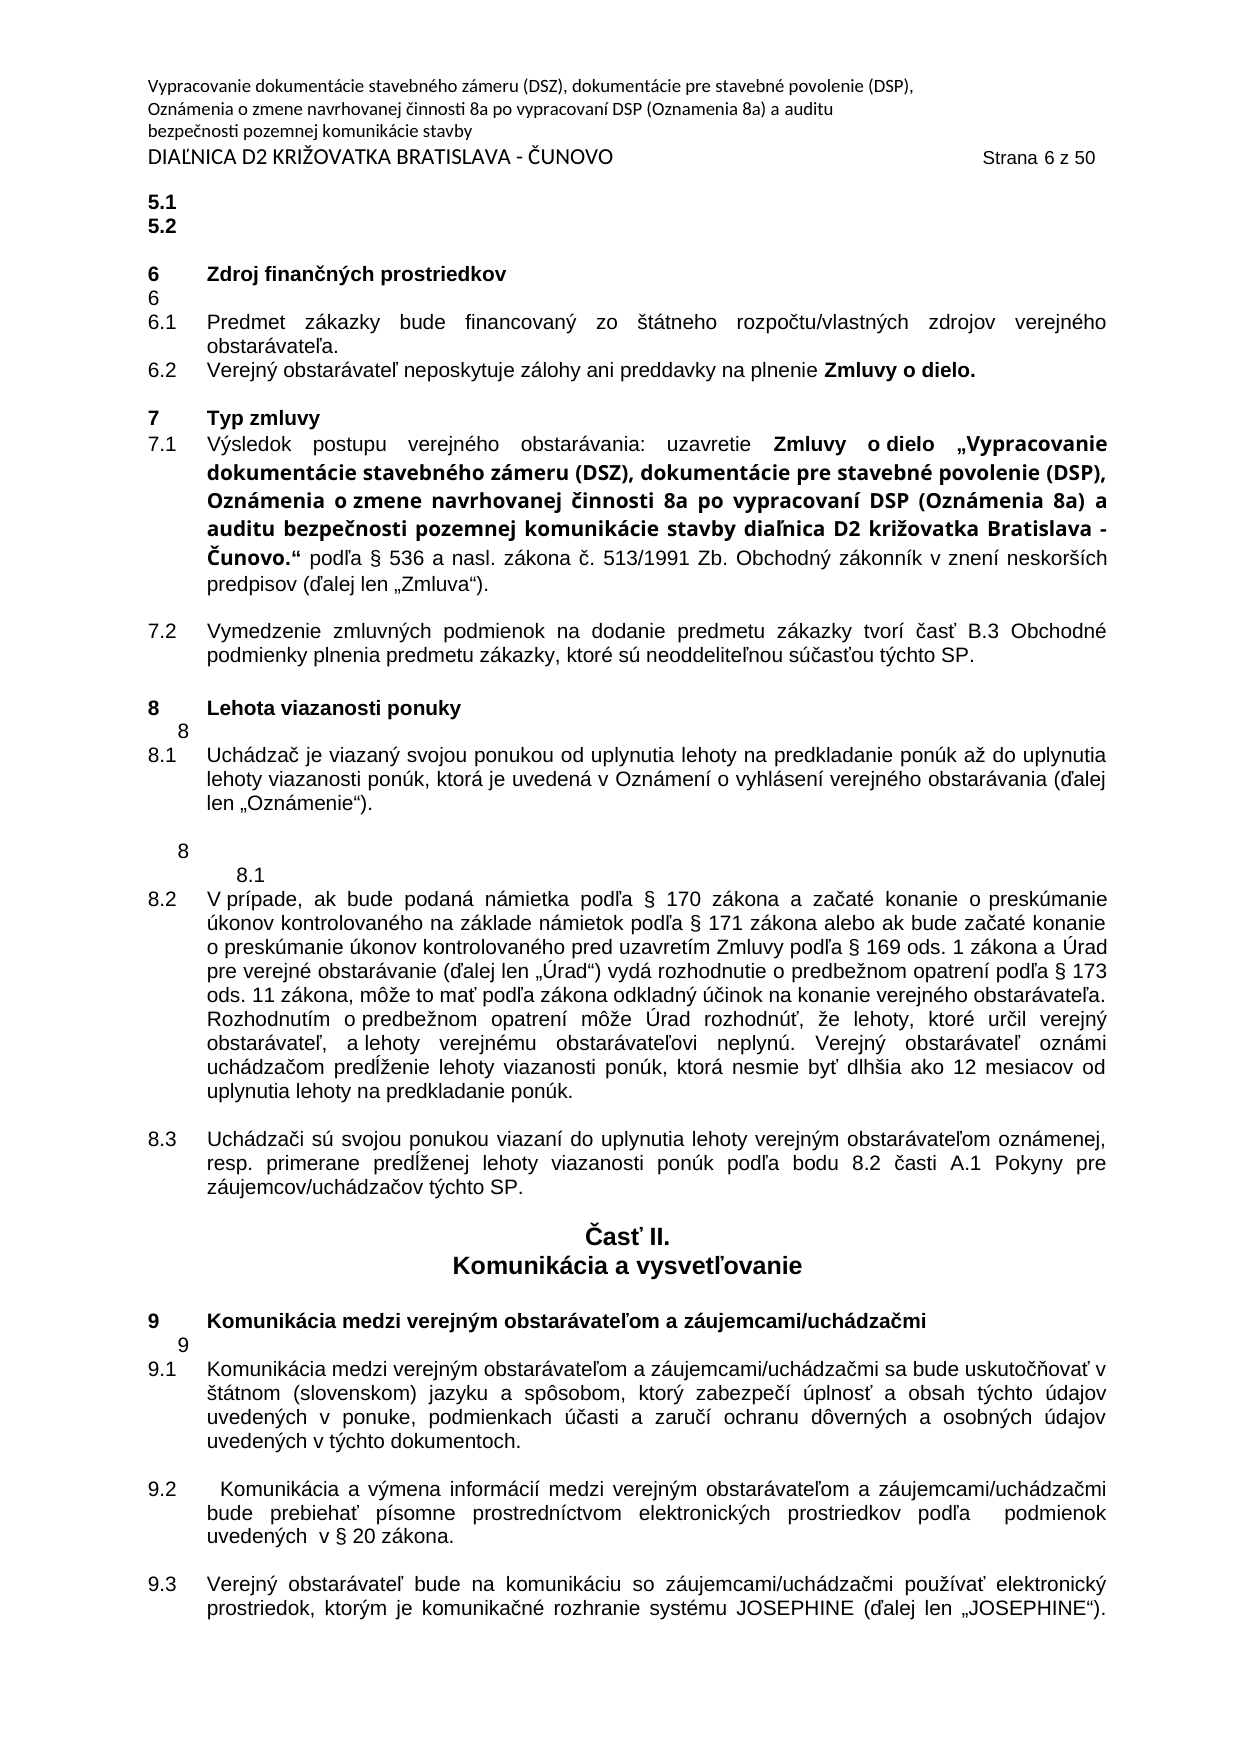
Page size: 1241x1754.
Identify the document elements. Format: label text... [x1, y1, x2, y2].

subtitle Komunikácia a vysvetľovanie [148, 1251, 1107, 1280]
subtitle Typ zmluvy [148, 405, 1107, 429]
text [148, 1572, 1107, 1620]
list V prípade, ak bude podaná námietka podľa § 170 zákona a začaté konanie o preskúmanie úkonov kontrolovaného na základe námietok podľa § 171 zákona alebo ak bude začaté konanie o preskúmanie úkonov kontrolovaného pred uzavretím Zmluvy podľa § 169 ods. 1 zákona a Úrad pre verejné obstarávanie (ďalej len „Úrad“) vydá rozhodnutie o predbežnom opatrení podľa § 173 ods. 11 zákona, môže to mať podľa zákona odkladný účinok na konanie verejného obstarávateľa. Rozhodnutím o predbežnom opatrení môže Úrad rozhodnúť, že lehoty, ktoré určil verejný obstarávateľ, a lehoty verejnému obstarávateľovi neplynú. Verejný obstarávateľ oznámi uchádzačom predĺženie lehoty viazanosti ponúk, ktorá nesmie byť dlhšia ako 12 mesiacov od uplynutia lehoty na predkladanie ponúk. [148, 887, 1107, 1103]
list Predmet zákazky bude financovaný zo štátneho rozpočtu/vlastných zdrojov verejného obstarávateľa. [148, 309, 1107, 357]
text 7.1 Výsledok postupu verejného obstarávania: uzavretie Zmluvy o dielo „Vypracovanie dokumentácie stavebného zámeru (DSZ), dokumentácie pre stavebné povolenie (DSP), Oznámenia o zmene navrhovanej činnosti 8a po vypracovaní DSP (Oznámenia 8a) a auditu bezpečnosti pozemnej komunikácie stavby diaľnica D2 križovatka Bratislava - Čunovo.“ podľa § 536 a nasl. zákona č. 513/1991 Zb. Obchodný zákonník v znení neskorších predpisov (ďalej len „Zmluva“). [148, 429, 1107, 595]
list Uchádzači sú svojou ponukou viazaní do uplynutia lehoty verejným obstarávateľom oznámenej, resp. primerane predĺženej lehoty viazanosti ponúk podľa bodu 8.2 časti A.1 Pokyny pre záujemcov/uchádzačov týchto SP. [148, 1127, 1107, 1198]
list Verejný obstarávateľ neposkytuje zálohy ani preddavky na plnenie Zmluvy o dielo. [148, 357, 1107, 381]
text 9.1 Komunikácia medzi verejným obstarávateľom a záujemcami/uchádzačmi sa bude uskutočňovať v štátnom (slovenskom) jazyku a spôsobom, ktorý zabezpečí úplnosť a obsah týchto údajov uvedených v ponuke, podmienkach účasti a zaručí ochranu dôverných a osobných údajov uvedených v týchto dokumentoch. [148, 1357, 1107, 1452]
text 8.1 Uchádzač je viazaný svojou ponukou od uplynutia lehoty na predkladanie ponúk až do uplynutia lehoty viazanosti ponúk, ktorá je uvedená v Oznámení o vyhlásení verejného obstarávania (ďalej len „Oznámenie“). [148, 743, 1107, 815]
list Vymedzenie zmluvných podmienok na dodanie predmetu zákazky tvorí časť B.3 Obchodné podmienky plnenia predmetu zákazky, ktoré sú neoddeliteľnou súčasťou týchto SP. [148, 619, 1107, 667]
subtitle Lehota viazanosti ponuky [148, 695, 1107, 719]
text 9.2 Komunikácia a výmena informácií medzi verejným obstarávateľom a záujemcami/uchádzačmi bude prebiehať písomne prostredníctvom elektronických prostriedkov podľa podmienok uvedených v § 20 zákona. [148, 1476, 1107, 1548]
subtitle Komunikácia medzi verejným obstarávateľom a záujemcami/uchádzačmi [148, 1309, 1107, 1333]
subtitle Časť II. [148, 1222, 1107, 1251]
subtitle Zdroj finančných prostriedkov [148, 262, 1107, 286]
